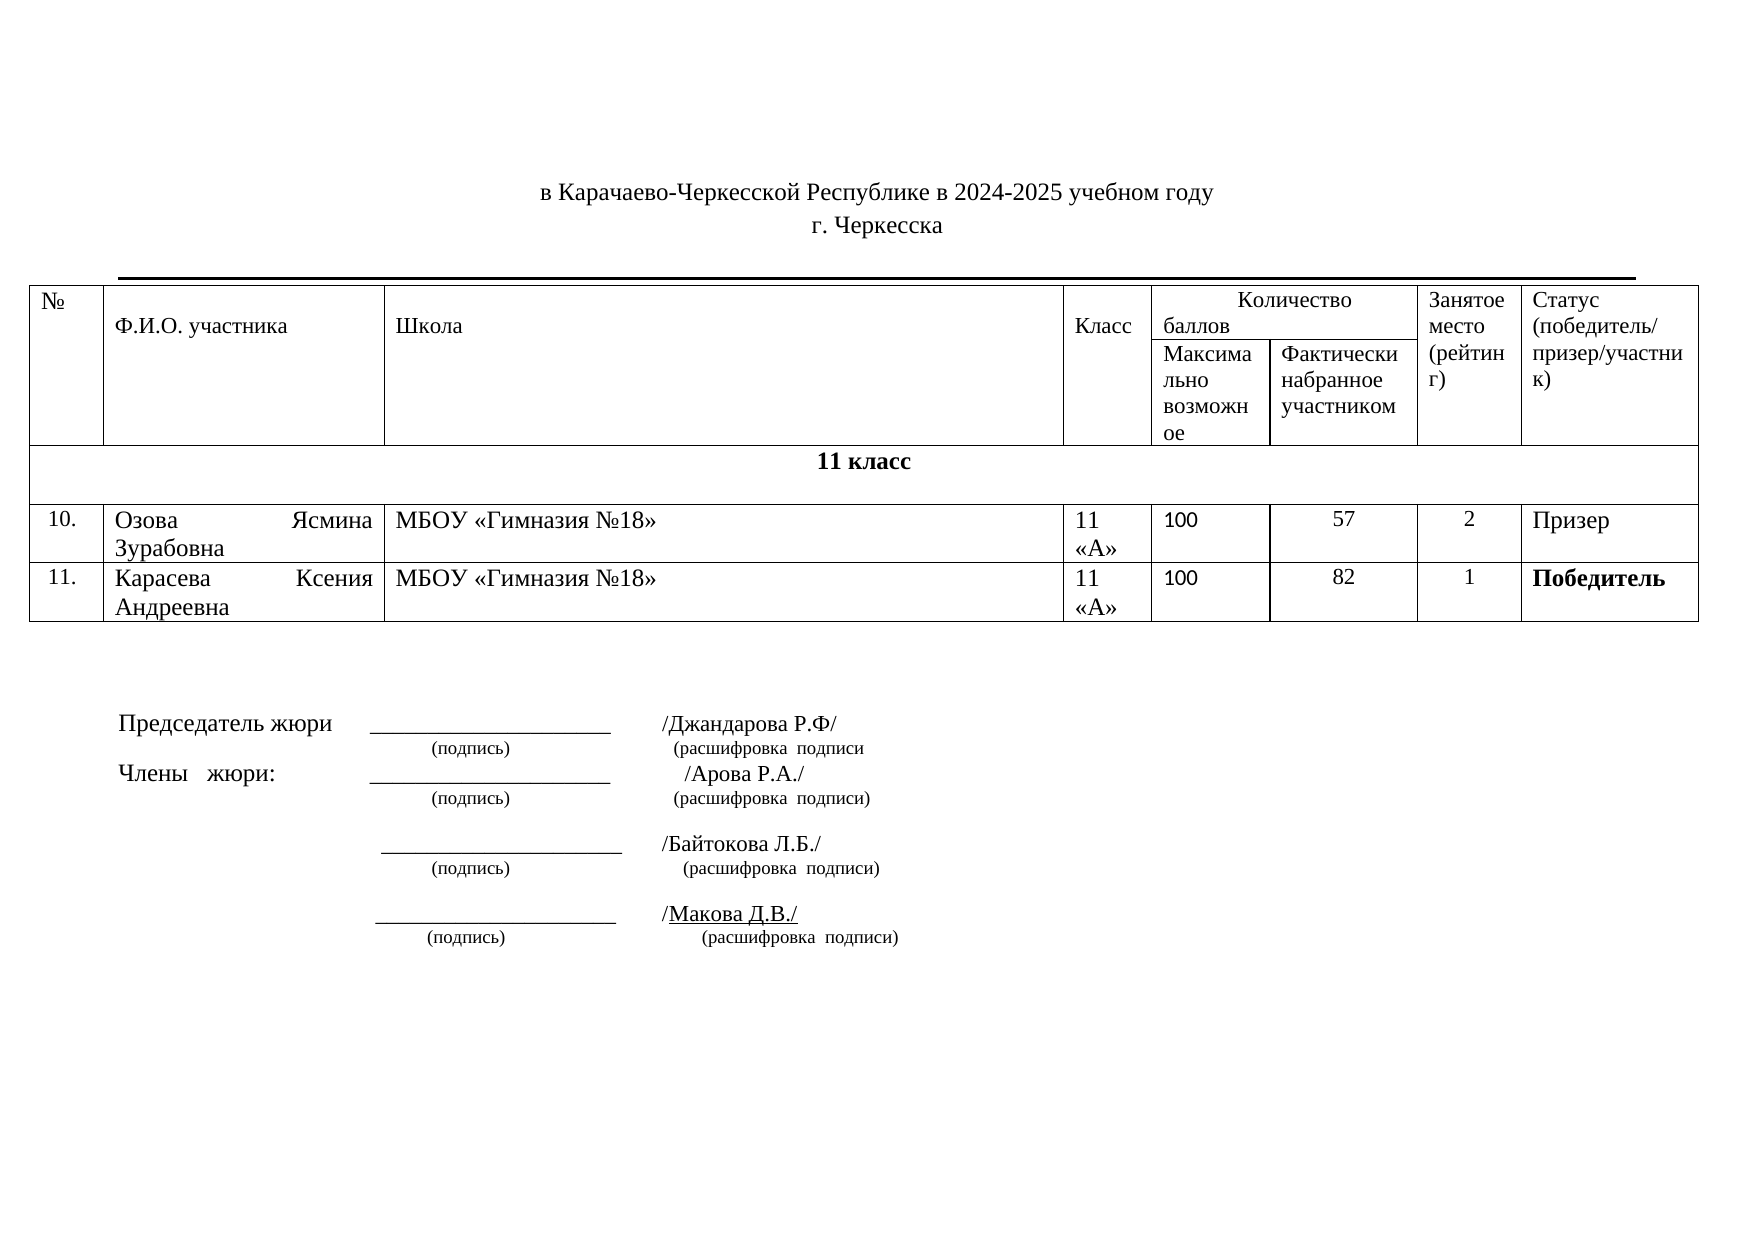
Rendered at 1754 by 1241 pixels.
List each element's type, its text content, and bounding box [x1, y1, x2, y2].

text _____________________ /Макова Д.В./ [118, 900, 1636, 926]
table_cell [30, 563, 103, 621]
table_cell [30, 505, 103, 562]
text г. Черкесска [118, 210, 1636, 239]
text Председатель жюри _____________________ /Джандарова Р.Ф/ [118, 708, 1636, 737]
table_cell Призер [1522, 505, 1698, 562]
table_cell 11 класс [30, 446, 1698, 504]
text _____________________ /Байтокова Л.Б./ [118, 830, 1636, 857]
table_cell 100 [1152, 505, 1269, 562]
table_cell МБОУ «Гимназия №18» [385, 563, 1063, 621]
table_cell 11 «А» [1064, 505, 1151, 562]
text (подпись) (расшифровка подписи [118, 737, 1636, 758]
table_header Класс [1064, 286, 1151, 445]
table_cell Фактически набранное участником [1271, 340, 1417, 445]
table_header Ф.И.О. участника [104, 286, 384, 445]
table_cell Максимально возможное [1152, 340, 1269, 445]
table_header Школа [385, 286, 1063, 445]
table_cell Победитель [1522, 563, 1698, 621]
table_cell 2 [1418, 505, 1521, 562]
table_header Статус (победитель/ призер/участник) [1522, 286, 1698, 445]
table_header Занятое место (рейтинг) [1418, 286, 1521, 445]
table_cell 100 [1152, 563, 1269, 621]
table_header № [30, 286, 103, 445]
table_cell 1 [1418, 563, 1521, 621]
text (подпись) (расшифровка подписи) [118, 787, 1636, 809]
text в Карачаево-Черкесской Республике в 2024-2025 учебном году [118, 177, 1636, 206]
table_cell Озова Ясмина Зурабовна [104, 505, 384, 562]
table_cell 57 [1271, 505, 1417, 562]
text Члены жюри: _____________________ /Арова Р.А./ [118, 758, 1636, 787]
text (подпись) (расшифровка подписи) [118, 926, 1636, 948]
table_cell 82 [1271, 563, 1417, 621]
table_cell Карасева Ксения Андреевна [104, 563, 384, 621]
table_header Количество баллов [1152, 286, 1417, 339]
text (подпись) (расшифровка подписи) [118, 857, 1636, 878]
table_cell 11 «А» [1064, 563, 1151, 621]
table_cell МБОУ «Гимназия №18» [385, 505, 1063, 562]
